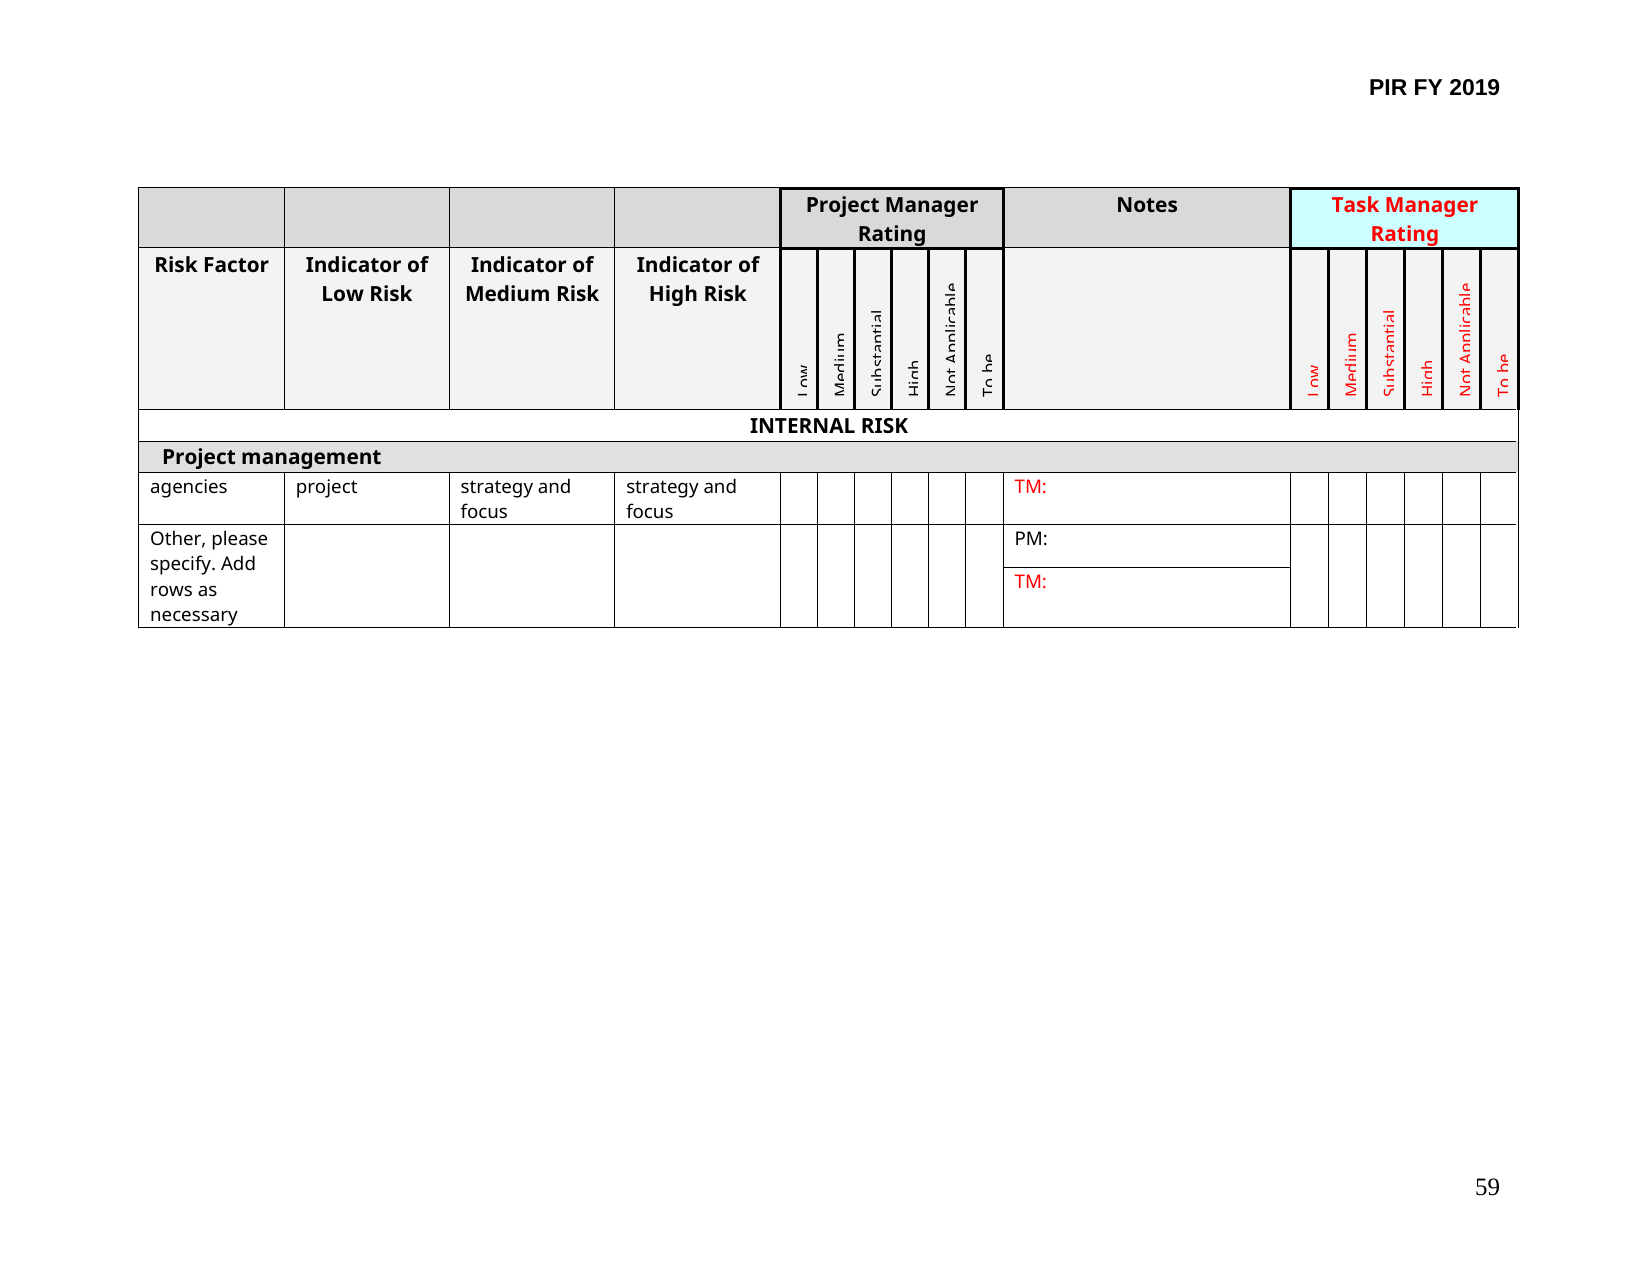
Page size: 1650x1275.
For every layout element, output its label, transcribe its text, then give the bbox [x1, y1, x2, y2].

table_cell [966, 525, 1003, 627]
table_header Project Manager Rating [782, 190, 1002, 247]
table_cell [855, 525, 891, 627]
table_cell [450, 525, 614, 627]
table_header Notes [1005, 188, 1289, 247]
table_cell [1329, 473, 1366, 524]
table_cell Indicator of Low Risk [285, 248, 449, 409]
table_header Task Manager Rating [1292, 190, 1517, 247]
table_cell [1443, 473, 1480, 524]
table_header [285, 188, 449, 247]
table_cell [1329, 525, 1366, 627]
table_cell [1367, 525, 1404, 627]
table_cell [929, 525, 965, 627]
table_cell Risk Factor [139, 248, 284, 409]
table_cell [1443, 525, 1480, 627]
table_cell Substantial [856, 250, 890, 409]
table_cell Changed management but consistent strategy and focus [450, 473, 614, 524]
table_cell Low [782, 250, 816, 409]
table_cell Other, please specify. Add rows as necessary [139, 525, 284, 627]
table_cell [615, 525, 780, 627]
table_cell Indicator of High Risk [615, 248, 779, 409]
table_cell [285, 525, 449, 627]
table_cell Substantial [1368, 250, 1403, 409]
table_cell [818, 525, 854, 627]
table_cell [855, 473, 891, 524]
table_cell [1481, 524, 1518, 627]
table_cell Not Applicable [1444, 250, 1479, 409]
table_cell Medium [819, 250, 853, 409]
table_cell [1481, 472, 1518, 524]
table_cell [892, 473, 928, 524]
table_header [450, 188, 614, 247]
table_cell PM: [1004, 525, 1290, 567]
table_cell Change management with different strategy and focus [615, 473, 780, 524]
table_cell [929, 473, 965, 524]
table_cell TM: [1004, 473, 1290, 524]
table_cell INTERNAL RISK [139, 409, 1518, 441]
table_cell [1405, 525, 1442, 627]
table_cell Indicator of Medium Risk [450, 248, 614, 409]
table_cell [1405, 473, 1442, 524]
table_cell [1005, 248, 1289, 409]
table_cell Management within the executing agencies [139, 473, 284, 524]
table_cell X [1291, 473, 1328, 524]
table_cell Consistent management throughout the project [285, 473, 449, 524]
table_cell Not Applicable [930, 250, 964, 409]
table_cell [1367, 473, 1404, 524]
table_cell Project management [139, 441, 1518, 472]
table_cell To be determined [967, 250, 1002, 409]
table_cell [892, 525, 928, 627]
table_cell TM: [1004, 568, 1290, 627]
table_cell [818, 473, 854, 524]
table_cell [1291, 525, 1328, 627]
table_cell High [1406, 250, 1441, 409]
table_cell Low [1292, 250, 1327, 409]
table_cell Medium [1330, 250, 1365, 409]
table_header [139, 188, 284, 247]
table_header [615, 188, 779, 247]
table_cell To be determined [1482, 250, 1517, 409]
table_cell [781, 525, 817, 627]
table_cell High [893, 250, 927, 409]
table_cell [966, 473, 1003, 524]
table_cell x [781, 473, 817, 524]
